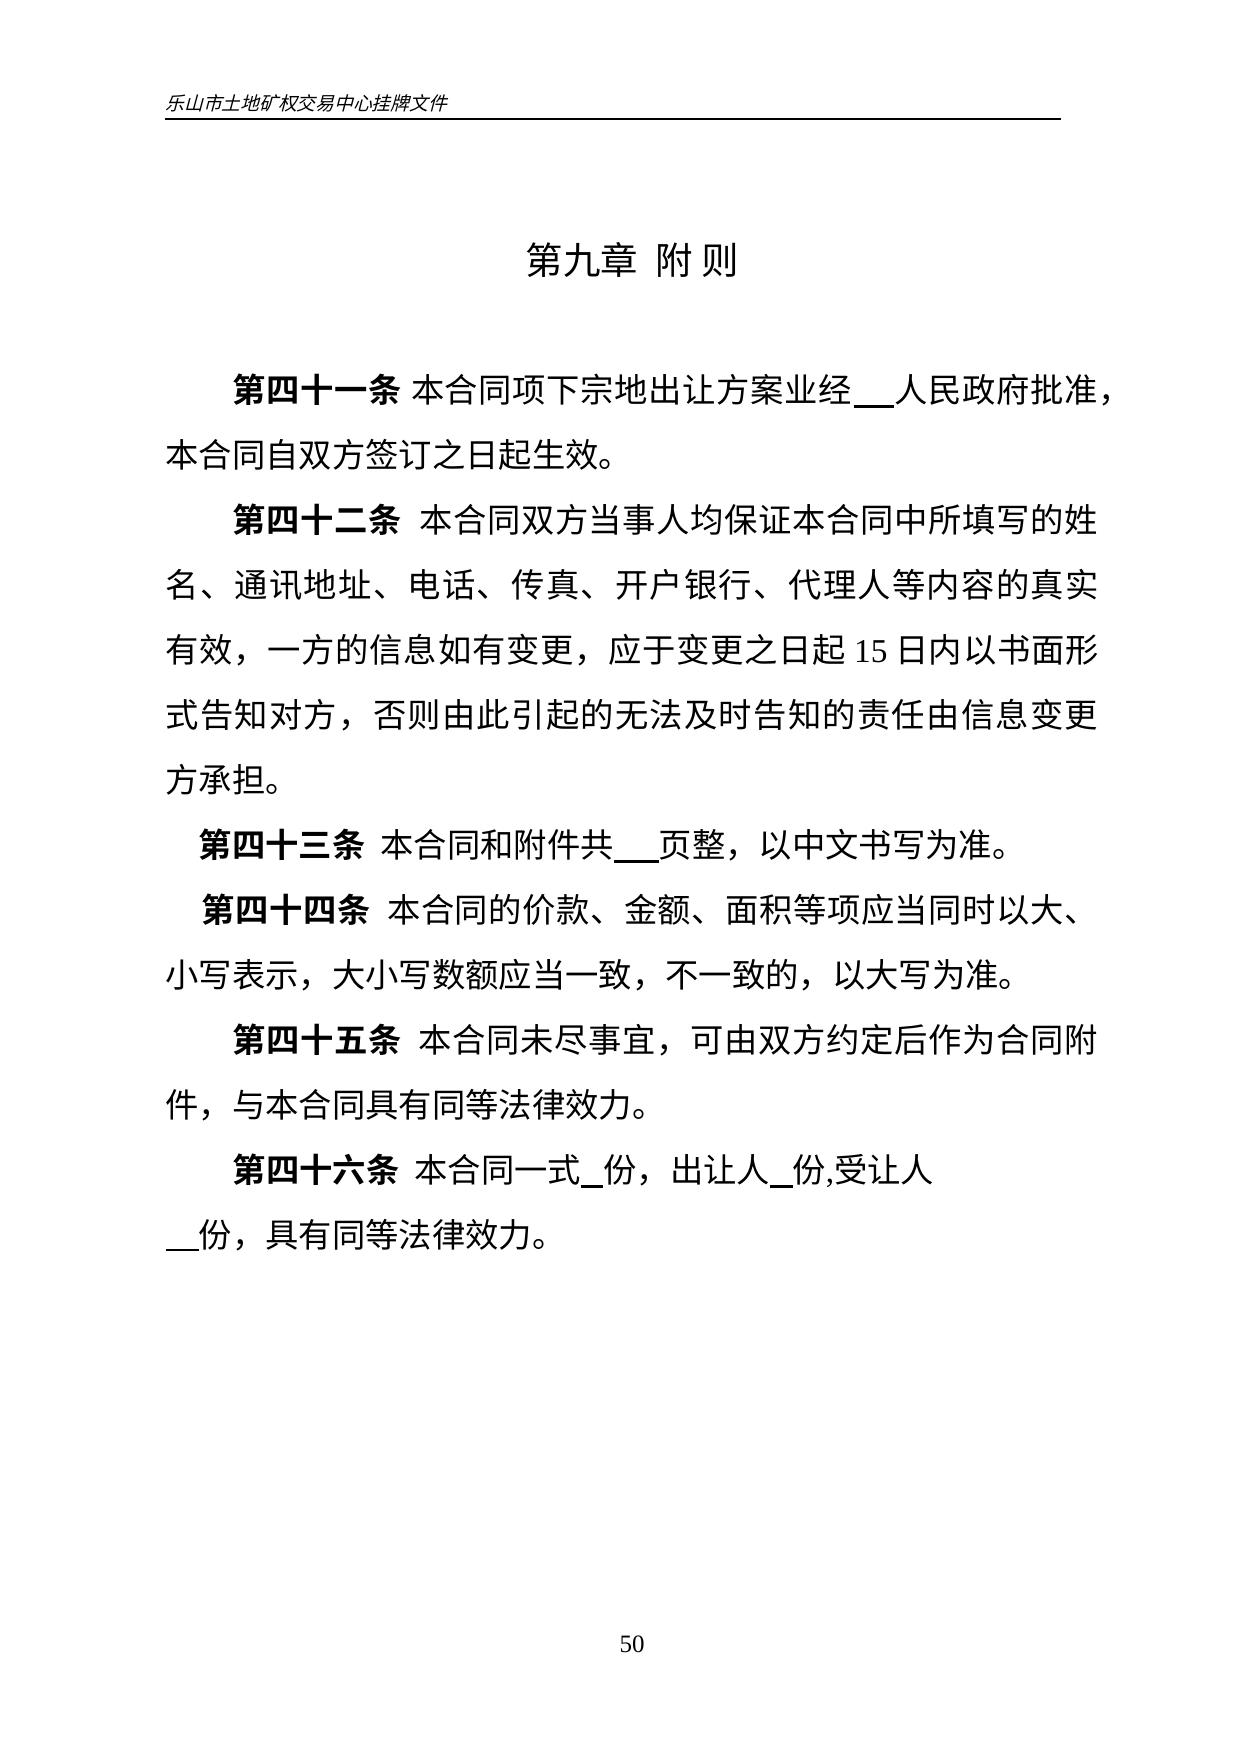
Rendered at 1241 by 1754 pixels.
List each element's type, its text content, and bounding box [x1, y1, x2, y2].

text 第四十六条 本合同一式 份，出让人 份,受让人 [165, 1136, 1098, 1201]
text 第四十二条 本合同双方当事人均保证本合同中所填写的姓名、通讯地址、电话、传真、开户银行、代理人等内容的真实有效，一方的信息如有变更，应于变更之日起15日内以书面形式告知对方，否则由此引起的无法及时告知的责任由信息变更方承担。 [165, 486, 1098, 811]
text 第四十五条 本合同未尽事宜，可由双方约定后作为合同附件，与本合同具有同等法律效力。 [165, 1006, 1098, 1136]
text 第四十四条 本合同的价款、金额、面积等项应当同时以大、小写表示，大小写数额应当一致，不一致的，以大写为准。 [165, 876, 1098, 1006]
text 份，具有同等法律效力。 [165, 1201, 1098, 1266]
text 第四十三条 本合同和附件共 页整，以中文书写为准。 [165, 811, 1098, 876]
text 第九章 附 则 [165, 226, 1098, 291]
text 第四十一条 本合同项下宗地出让方案业经 人民政府批准，本合同自双方签订之日起生效。 [165, 356, 1098, 486]
